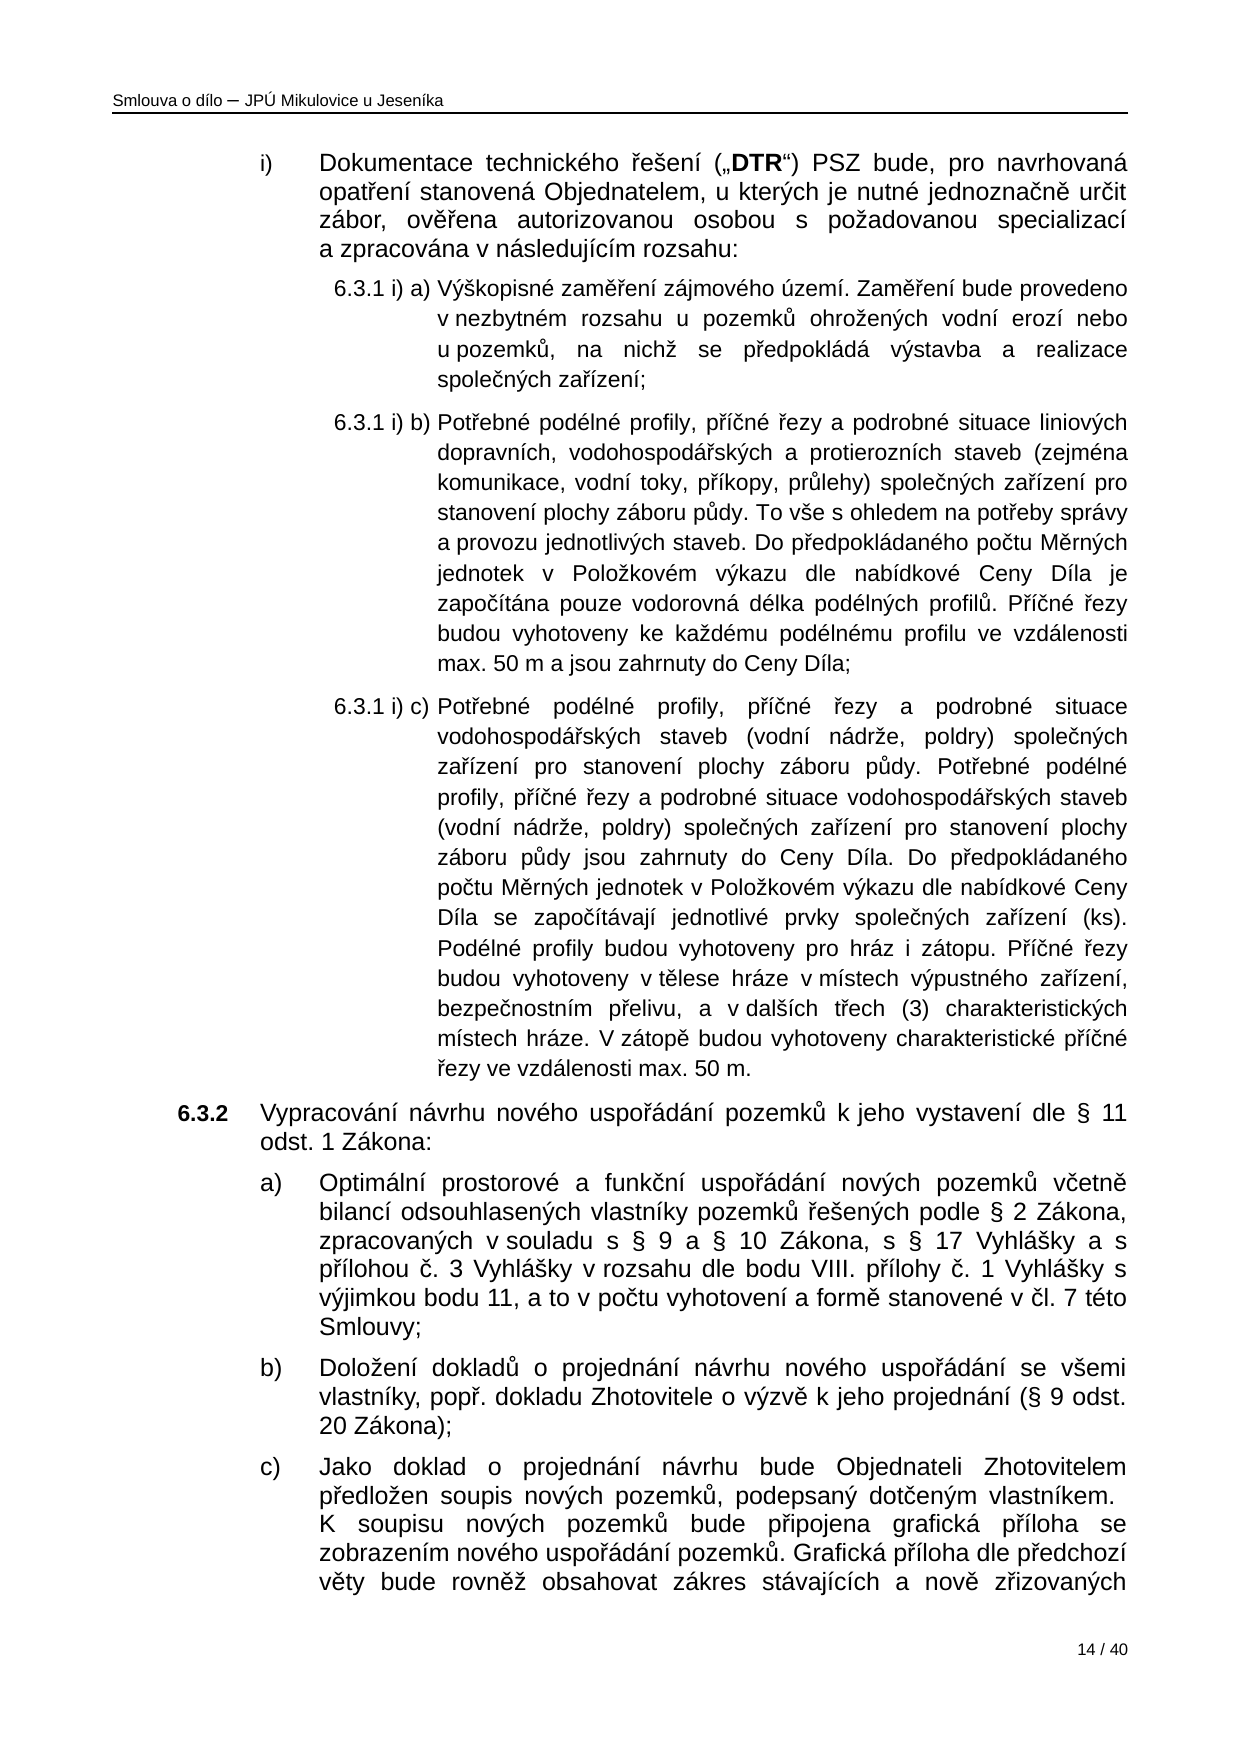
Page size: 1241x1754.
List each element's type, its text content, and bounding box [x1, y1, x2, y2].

list Výškopisné zaměření zájmového území. Zaměření bude provedeno v nezbytném rozsahu u pozemků ohrožených vodní erozí nebo u pozemků, na nichž se předpokládá výstavba a realizace společných zařízení; [334, 275, 1128, 392]
list Optimální prostorové a funkční uspořádání nových pozemků včetně bilancí odsouhlasených vlastníky pozemků řešených podle § 2 Zákona, zpracovaných v souladu s § 9 a § 10 Zákona, s § 17 Vyhlášky a s přílohou č. 3 Vyhlášky v rozsahu dle bodu VIII. přílohy č. 1 Vyhlášky s výjimkou bodu 11, a to v počtu vyhotovení a formě stanovené v čl. 7 této Smlouvy; [260, 1168, 1128, 1341]
list Potřebné podélné profily, příčné řezy a podrobné situace vodohospodářských staveb (vodní nádrže, poldry) společných zařízení pro stanovení plochy záboru půdy. Potřebné podélné profily, příčné řezy a podrobné situace vodohospodářských staveb (vodní nádrže, poldry) společných zařízení pro stanovení plochy záboru půdy jsou zahrnuty do Ceny Díla. Do předpokládaného počtu Měrných jednotek v Položkovém výkazu dle nabídkové Ceny Díla se započítávají jednotlivé prvky společných zařízení (ks). Podélné profily budou vyhotoveny pro hráz i zátopu. Příčné řezy budou vyhotoveny v tělese hráze v místech výpustného zařízení, bezpečnostním přelivu, a v dalších třech (3) charakteristických místech hráze. V zátopě budou vyhotoveny charakteristické příčné řezy ve vzdálenosti max. 50 m. [334, 693, 1128, 1082]
list Potřebné podélné profily, příčné řezy a podrobné situace liniových dopravních, vodohospodářských a protierozních staveb (zejména komunikace, vodní toky, příkopy, průlehy) společných zařízení pro stanovení plochy záboru půdy. To vše s ohledem na potřeby správy a provozu jednotlivých staveb. Do předpokládaného počtu Měrných jednotek v Položkovém výkazu dle nabídkové Ceny Díla je započítána pouze vodorovná délka podélných profilů. Příčné řezy budou vyhotoveny ke každému podélnému profilu ve vzdálenosti max. 50 m a jsou zahrnuty do Ceny Díla; [334, 408, 1128, 677]
list Doložení dokladů o projednání návrhu nového uspořádání se všemi vlastníky, popř. dokladu Zhotovitele o výzvě k jeho projednání (§ 9 odst. 20 Zákona); [260, 1353, 1128, 1439]
list Dokumentace technického řešení („DTR“) PSZ bude, pro navrhovaná opatření stanovená Objednatelem, u kterých je nutné jednoznačně určit zábor, ověřena autorizovanou osobou s požadovanou specializací a zpracována v následujícím rozsahu: [260, 148, 1128, 263]
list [260, 1452, 1128, 1596]
text Vypracování návrhu nového uspořádání pozemků k jeho vystavení dle § 11 odst. 1 Zákona: [177, 1098, 1128, 1156]
